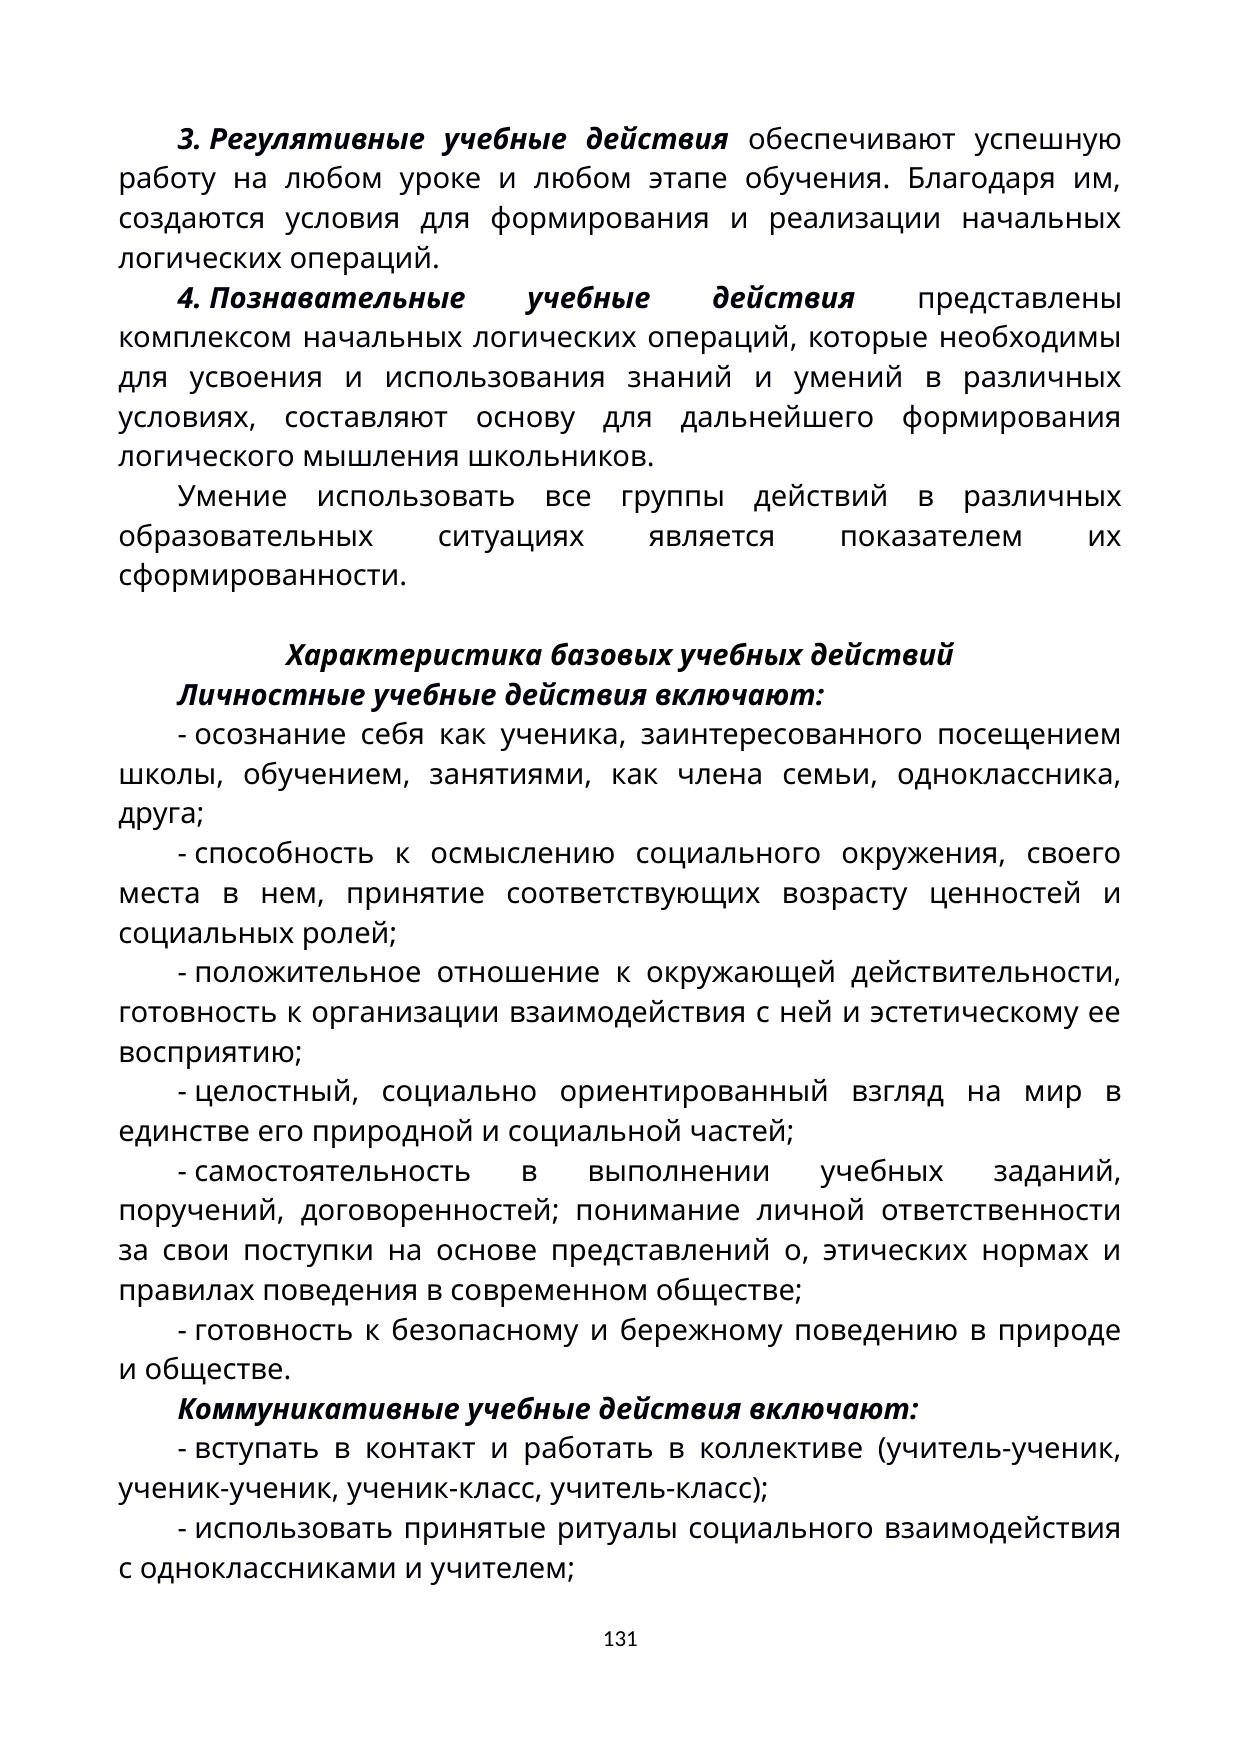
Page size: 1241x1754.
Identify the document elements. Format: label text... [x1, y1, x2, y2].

text - вступать в контакт и работать в коллективе (учитель-ученик, ученик-ученик, ученик-класс, учитель-класс); [118, 1428, 1122, 1507]
text - положительное отношение к окружающей действительности, готовность к организации взаимодействия с ней и эстетическому ее восприятию; [118, 952, 1122, 1071]
text - самостоятельность в выполнении учебных заданий, поручений, договоренностей; понимание личной ответственности за свои поступки на основе представлений о, этических нормах и правилах поведения в современном обществе; [118, 1150, 1122, 1309]
text - готовность к безопасному и бережному поведению в природе и обществе. [118, 1309, 1122, 1388]
text - способность к осмыслению социального окружения, своего места в нем, принятие соответствующих возрасту ценностей и социальных ролей; [118, 832, 1122, 952]
text 3. Регулятивные учебные действия обеспечивают успешную работу на любом уроке и любом этапе обучения. Благодаря им, создаются условия для формирования и реализации начальных логических операций. [118, 118, 1122, 277]
text Умение использовать все группы действий в различных образовательных ситуациях является показателем их сформированности. [118, 475, 1122, 594]
text - осознание себя как ученика, заинтересованного посещением школы, обучением, занятиями, как члена семьи, одноклассника, друга; [118, 713, 1122, 832]
text 4. Познавательные учебные действия представлены комплексом начальных логических операций, которые необходимы для усвоения и использования знаний и умений в различных условиях, составляют основу для дальнейшего формирования логического мышления школьников. [118, 277, 1122, 475]
text Характеристика базовых учебных действий [118, 634, 1122, 674]
text Личностные учебные действия включают: [118, 674, 1122, 713]
text - использовать принятые ритуалы социального взаимодействия с одноклассниками и учителем; [118, 1507, 1122, 1587]
text Коммуникативные учебные действия включают: [118, 1388, 1122, 1428]
text - целостный, социально ориентированный взгляд на мир в единстве его природной и социальной частей; [118, 1071, 1122, 1150]
